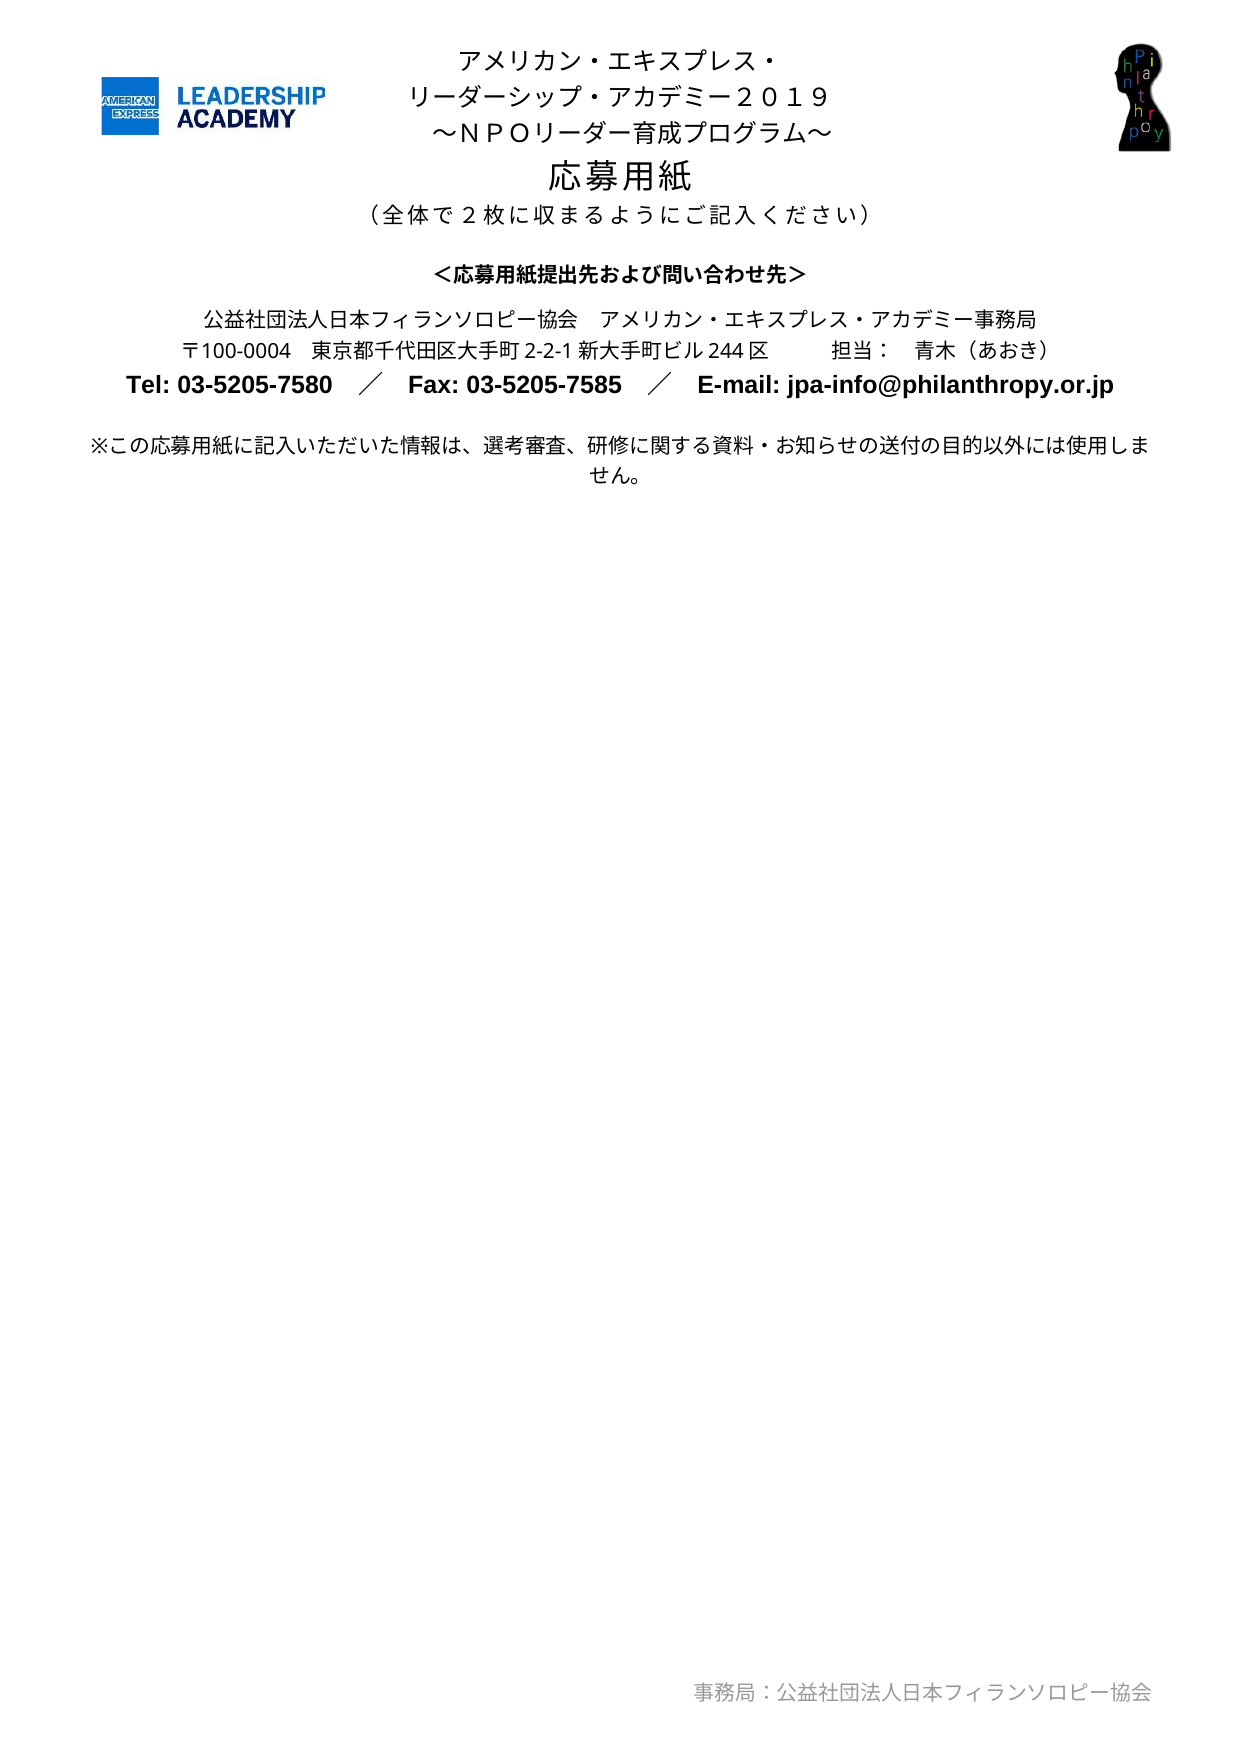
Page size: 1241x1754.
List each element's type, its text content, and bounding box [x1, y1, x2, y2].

picture [1111, 43, 1174, 152]
text ※この応募用紙に記入いただいた情報は、選考審査、研修に関する資料・お知らせの送付の目的以外には使用しません。 [89, 429, 1152, 489]
text ＜応募用紙提出先および問い合わせ先＞ [89, 258, 1152, 289]
text Tel: 03-5205-7580 ／ Fax: 03-5205-7585 ／ E-mail: jpa-info@philanthropy.or.jp [89, 364, 1152, 401]
text 〒100-0004 東京都千代田区大手町2-2-1 新大手町ビル244区 担当： 青木（あおき） [89, 334, 1152, 364]
text 公益社団法人日本フィランソロピー協会 アメリカン・エキスプレス・アカデミー事務局 [89, 304, 1152, 334]
picture [101, 77, 325, 135]
